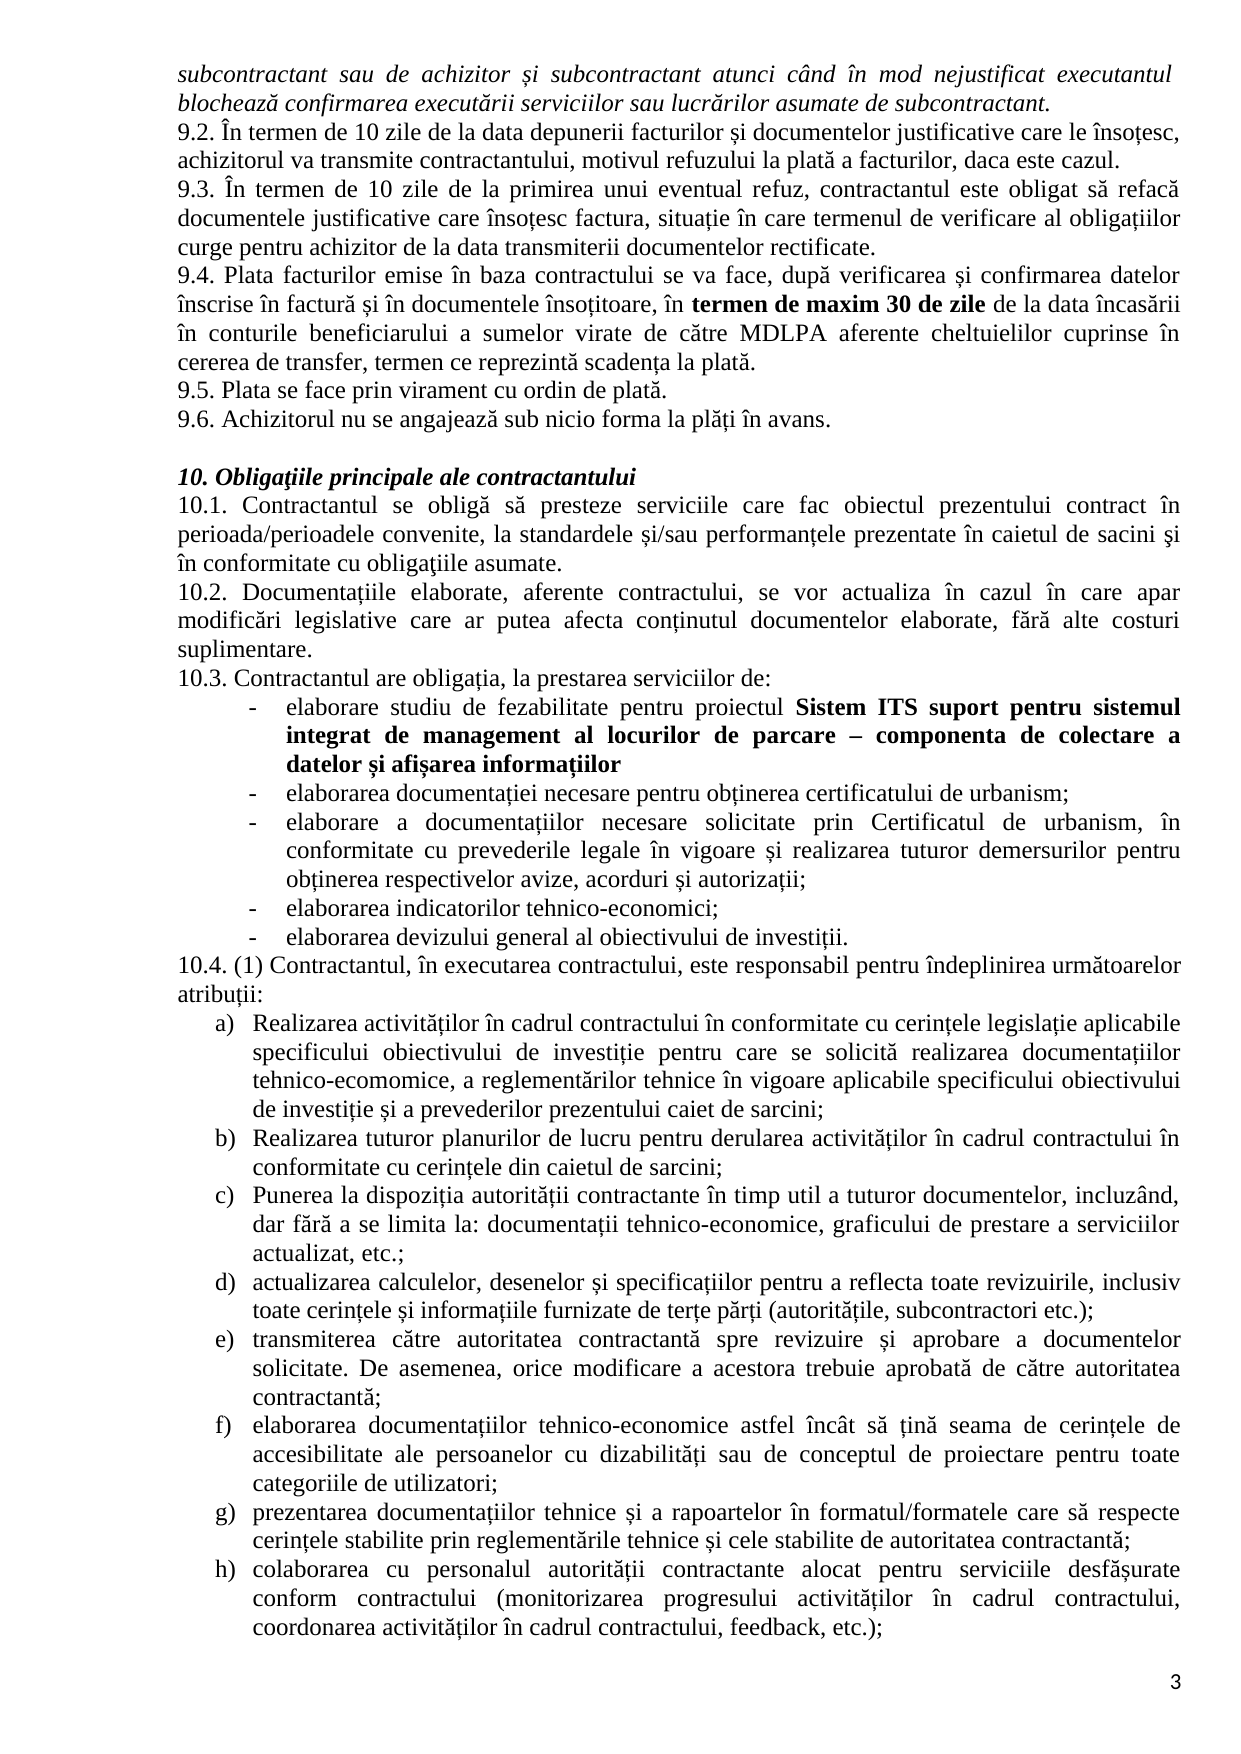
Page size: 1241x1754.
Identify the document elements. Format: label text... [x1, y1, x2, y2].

text 9.6. Achizitorul nu se angajează sub nicio forma la plăți în avans. [177, 404, 1181, 433]
list transmiterea către autoritatea contractantă spre revizuire și aprobare a documentelor solicitate. De asemenea, orice modificare a acestora trebuie aprobată de către autoritatea contractantă; [215, 1324, 1181, 1410]
text 9.3. În termen de 10 zile de la primirea unui eventual refuz, contractantul este obligat să refacă documentele justificative care însoțesc factura, situație în care termenul de verificare al obligațiilor curge pentru achizitor de la data transmiterii documentelor rectificate. [177, 174, 1181, 260]
text 9.5. Plata se face prin virament cu ordin de plată. [177, 375, 1181, 404]
list prezentarea documentațiilor tehnice și a rapoartelor în formatul/formatele care să respecte cerințele stabilite prin reglementările tehnice și cele stabilite de autoritatea contractantă; [215, 1497, 1181, 1554]
list elaborare studiu de fezabilitate pentru proiectul Sistem ITS suport pentru sistemul integrat de management al locurilor de parcare – componenta de colectare a datelor și afișarea informațiilor [248, 692, 1181, 778]
list Punerea la dispoziția autorității contractante în timp util a tuturor documentelor, incluzând, dar fără a se limita la: documentații tehnico-economice, graficului de prestare a serviciilor actualizat, etc.; [215, 1180, 1181, 1267]
list elaborarea devizului general al obiectivului de investiții. [248, 922, 1181, 950]
text 10. Obligaţiile principale ale contractantului [177, 462, 1181, 490]
text 9.2. În termen de 10 zile de la data depunerii facturilor și documentelor justificative care le însoțesc, achizitorul va transmite contractantului, motivul refuzului la plată a facturilor, daca este cazul. [177, 117, 1181, 174]
text 10.3. Contractantul are obligația, la prestarea serviciilor de: [177, 663, 1181, 692]
list Realizarea tuturor planurilor de lucru pentru derularea activităților în cadrul contractului în conformitate cu cerințele din caietul de sarcini; [215, 1123, 1181, 1180]
list elaborarea documentației necesare pentru obținerea certificatului de urbanism; [248, 778, 1181, 807]
list colaborarea cu personalul autorității contractante alocat pentru serviciile desfășurate conform contractului (monitorizarea progresului activităților în cadrul contractului, coordonarea activităților în cadrul contractului, feedback, etc.); [215, 1554, 1181, 1640]
text 10.2. Documentațiile elaborate, aferente contractului, se vor actualiza în cazul în care apar modificări legislative care ar putea afecta conținutul documentelor elaborate, fără alte costuri suplimentare. [177, 577, 1181, 663]
text 10.1. Contractantul se obligă să presteze serviciile care fac obiectul prezentului contract în perioada/perioadele convenite, la standardele și/sau performanțele prezentate în caietul de sacini şi în conformitate cu obligaţiile asumate. [177, 490, 1181, 577]
text 9.4. Plata facturilor emise în baza contractului se va face, după verificarea și confirmarea datelor înscrise în factură și în documentele însoțitoare, în termen de maxim 30 de zile de la data încasării în conturile beneficiarului a sumelor virate de către MDLPA aferente cheltuielilor cuprinse în cererea de transfer, termen ce reprezintă scadența la plată. [177, 260, 1181, 375]
list elaborarea indicatorilor tehnico-economici; [248, 893, 1181, 922]
list elaborarea documentațiilor tehnico-economice astfel încât să țină seama de cerințele de accesibilitate ale persoanelor cu dizabilități sau de conceptul de proiectare pentru toate categoriile de utilizatori; [215, 1410, 1181, 1497]
list actualizarea calculelor, desenelor și specificațiilor pentru a reflecta toate revizuirile, inclusiv toate cerințele și informațiile furnizate de terțe părți (autoritățile, subcontractori etc.); [215, 1267, 1181, 1324]
list elaborare a documentațiilor necesare solicitate prin Certificatul de urbanism, în conformitate cu prevederile legale în vigoare și realizarea tuturor demersurilor pentru obținerea respectivelor avize, acorduri și autorizații; [248, 807, 1181, 893]
text 10.4. (1) Contractantul, în executarea contractului, este responsabil pentru îndeplinirea următoarelor atribuții: [177, 950, 1181, 1008]
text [177, 59, 1175, 117]
list Realizarea activităților în cadrul contractului în conformitate cu cerințele legislație aplicabile specificului obiectivului de investiție pentru care se solicită realizarea documentațiilor tehnico-ecomomice, a reglementărilor tehnice în vigoare aplicabile specificului obiectivului de investiție și a prevederilor prezentului caiet de sarcini; [215, 1008, 1181, 1123]
